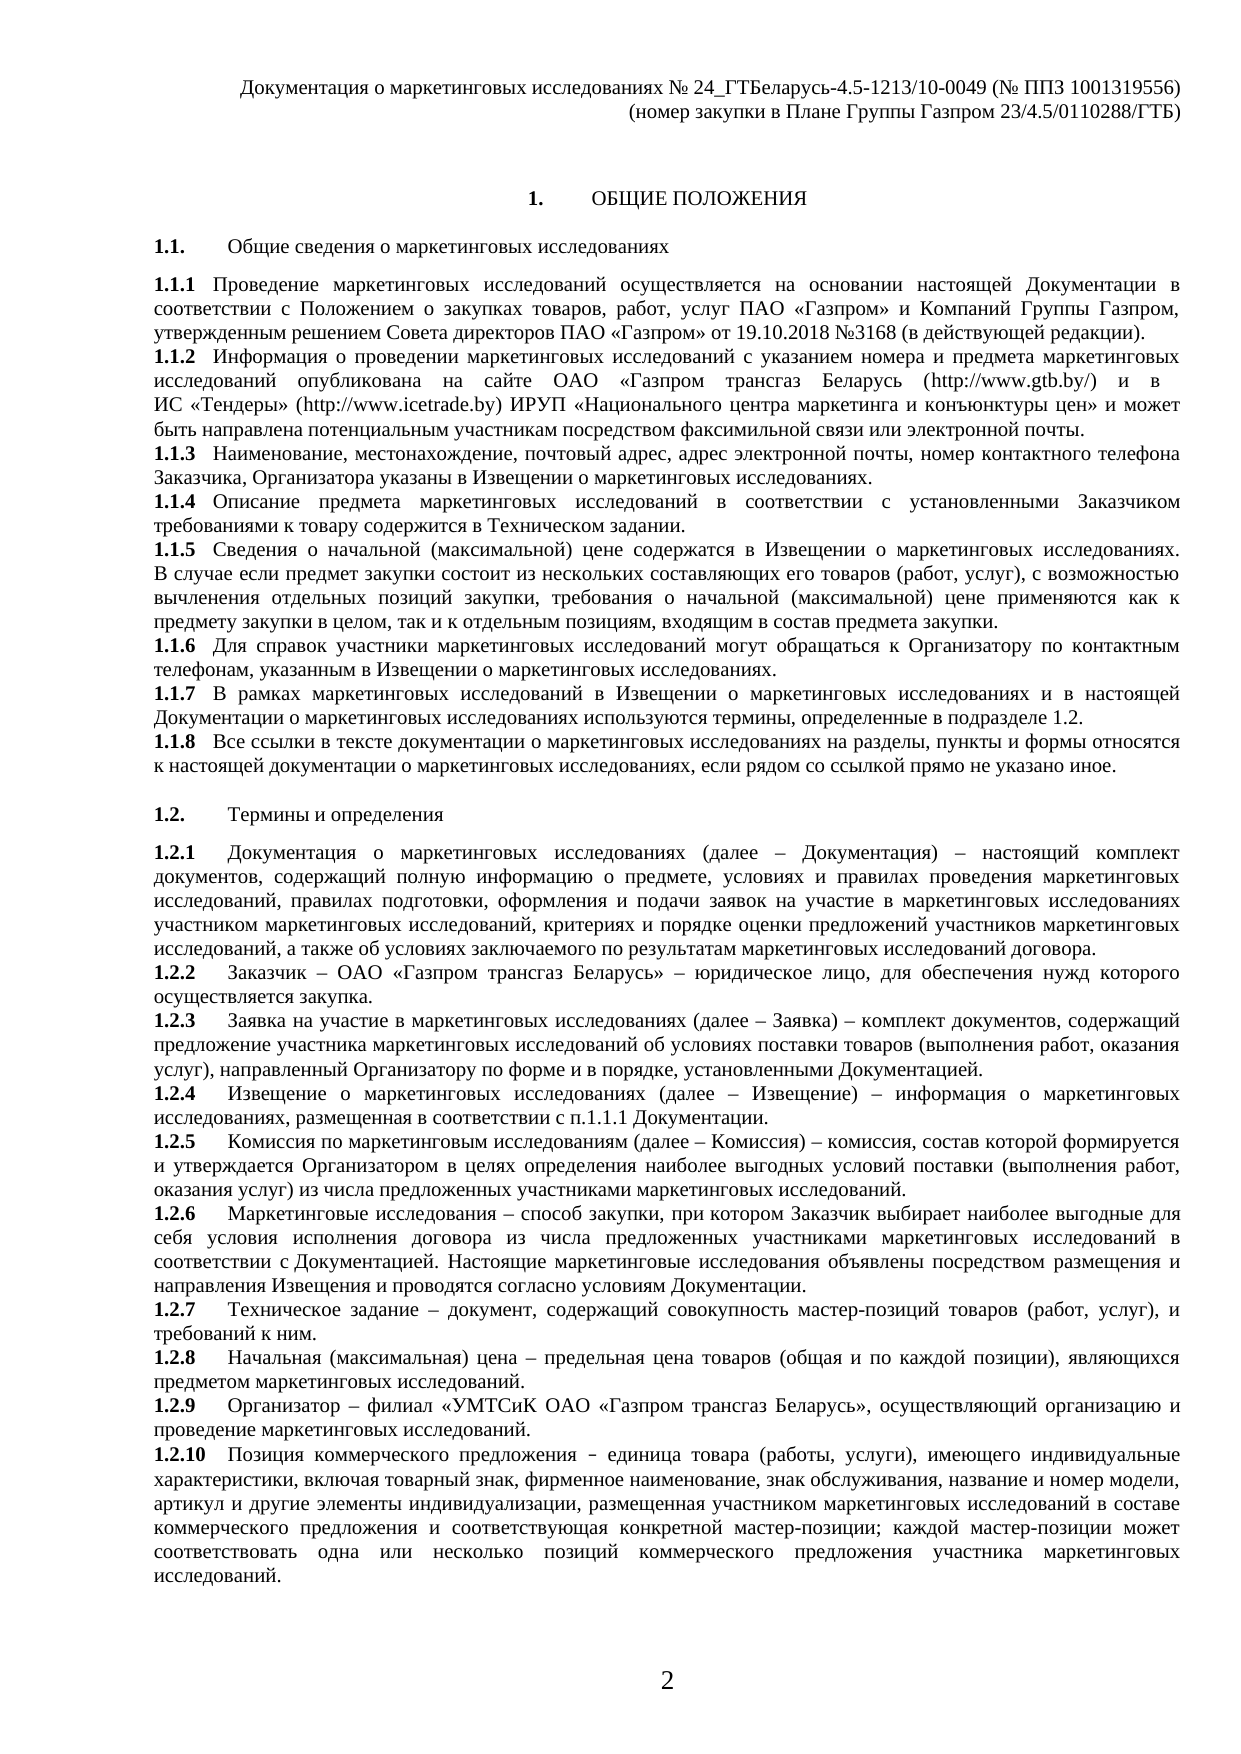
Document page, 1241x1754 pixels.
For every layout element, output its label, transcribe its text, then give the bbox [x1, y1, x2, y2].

list Наименование, местонахождение, почтовый адрес, адрес электронной почты, номер контактного телефона Заказчика, Организатора указаны в Извещении о маркетинговых исследованиях. [153, 441, 1181, 489]
list Все ссылки в тексте документации о маркетинговых исследованиях на разделы, пункты и формы относятся к настоящей документации о маркетинговых исследованиях, если рядом со ссылкой прямо не указано иное. [153, 729, 1181, 777]
list Общие сведения о маркетинговых исследованиях [153, 234, 1181, 258]
list Сведения о начальной (максимальной) цене содержатся в Извещении о маркетинговых исследованиях. В случае если предмет закупки состоит из нескольких составляющих его товаров (работ, услуг), с возможностью вычленения отдельных позиций закупки, требования о начальной (максимальной) цене применяются как к предмету закупки в целом, так и к отдельным позициям, входящим в состав предмета закупки. [153, 537, 1181, 633]
list Проведение маркетинговых исследований осуществляется на основании настоящей Документации в соответствии с Положением о закупках товаров, работ, услуг ПАО «Газпром» и Компаний Группы Газпром, утвержденным решением Совета директоров ПАО «Газпром» от 19.10.2018 №3168 (в действующей редакции). [153, 272, 1181, 344]
list Техническое задание – документ, содержащий совокупность мастер-позиций товаров (работ, услуг), и требований к ним. [153, 1297, 1181, 1345]
list Заказчик – ОАО «Газпром трансгаз Беларусь» – юридическое лицо, для обеспечения нужд которого осуществляется закупка. [153, 960, 1181, 1008]
list Комиссия по маркетинговым исследованиям (далее – Комиссия) – комиссия, состав которой формируется и утверждается Организатором в целях определения наиболее выгодных условий поставки (выполнения работ, оказания услуг) из числа предложенных участниками маркетинговых исследований. [153, 1129, 1181, 1201]
list Термины и определения [153, 801, 1181, 826]
list Маркетинговые исследования – способ закупки, при котором Заказчик выбирает наиболее выгодные для себя условия исполнения договора из числа предложенных участниками маркетинговых исследований в соответствии с Документацией. Настоящие маркетинговые исследования объявлены посредством размещения и направления Извещения и проводятся согласно условиям Документации. [153, 1201, 1181, 1297]
list В рамках маркетинговых исследований в Извещении о маркетинговых исследованиях и в настоящей Документации о маркетинговых исследованиях используются термины, определенные в подразделе 1.2. [153, 681, 1181, 729]
list Извещение о маркетинговых исследованиях (далее – Извещение) – информация о маркетинговых исследованиях, размещенная в соответствии с п.1.1.1 Документации. [153, 1081, 1181, 1129]
list Начальная (максимальная) цена – предельная цена товаров (общая и по каждой позиции), являющихся предметом маркетинговых исследований. [153, 1345, 1181, 1393]
list Позиция коммерческого предложения – единица товара (работы, услуги), имеющего индивидуальные характеристики, включая товарный знак, фирменное наименование, знак обслуживания, название и номер модели, артикул и другие элементы индивидуализации, размещенная участником маркетинговых исследований в составе коммерческого предложения и соответствующая конкретной мастер-позиции; каждой мастер-позиции может соответствовать одна или несколько позиций коммерческого предложения участника маркетинговых исследований. [153, 1441, 1181, 1587]
list Информация о проведении маркетинговых исследований с указанием номера и предмета маркетинговых исследований опубликована на сайте ОАО «Газпром трансгаз Беларусь (http://www.gtb.by/) и в ИС «Тендеры» (http://www.icetrade.by) ИРУП «Национального центра маркетинга и конъюнктуры цен» и может быть направлена потенциальным участникам посредством факсимильной связи или электронной почты. [153, 344, 1181, 441]
list Организатор – филиал «УМТСиК ОАО «Газпром трансгаз Беларусь», осуществляющий организацию и проведение маркетинговых исследований. [153, 1393, 1181, 1441]
list ОБЩИЕ ПОЛОЖЕНИЯ [153, 186, 1181, 209]
list Описание предмета маркетинговых исследований в соответствии с установленными Заказчиком требованиями к товару содержится в Техническом задании. [153, 489, 1181, 537]
list Для справок участники маркетинговых исследований могут обращаться к Организатору по контактным телефонам, указанным в Извещении о маркетинговых исследованиях. [153, 633, 1181, 681]
list Заявка на участие в маркетинговых исследованиях (далее – Заявка) – комплект документов, содержащий предложение участника маркетинговых исследований об условиях поставки товаров (выполнения работ, оказания услуг), направленный Организатору по форме и в порядке, установленными Документацией. [153, 1008, 1181, 1081]
list Документация о маркетинговых исследованиях (далее – Документация) – настоящий комплект документов, содержащий полную информацию о предмете, условиях и правилах проведения маркетинговых исследований, правилах подготовки, оформления и подачи заявок на участие в маркетинговых исследованиях участником маркетинговых исследований, критериях и порядке оценки предложений участников маркетинговых исследований, а также об условиях заключаемого по результатам маркетинговых исследований договора. [153, 840, 1181, 960]
